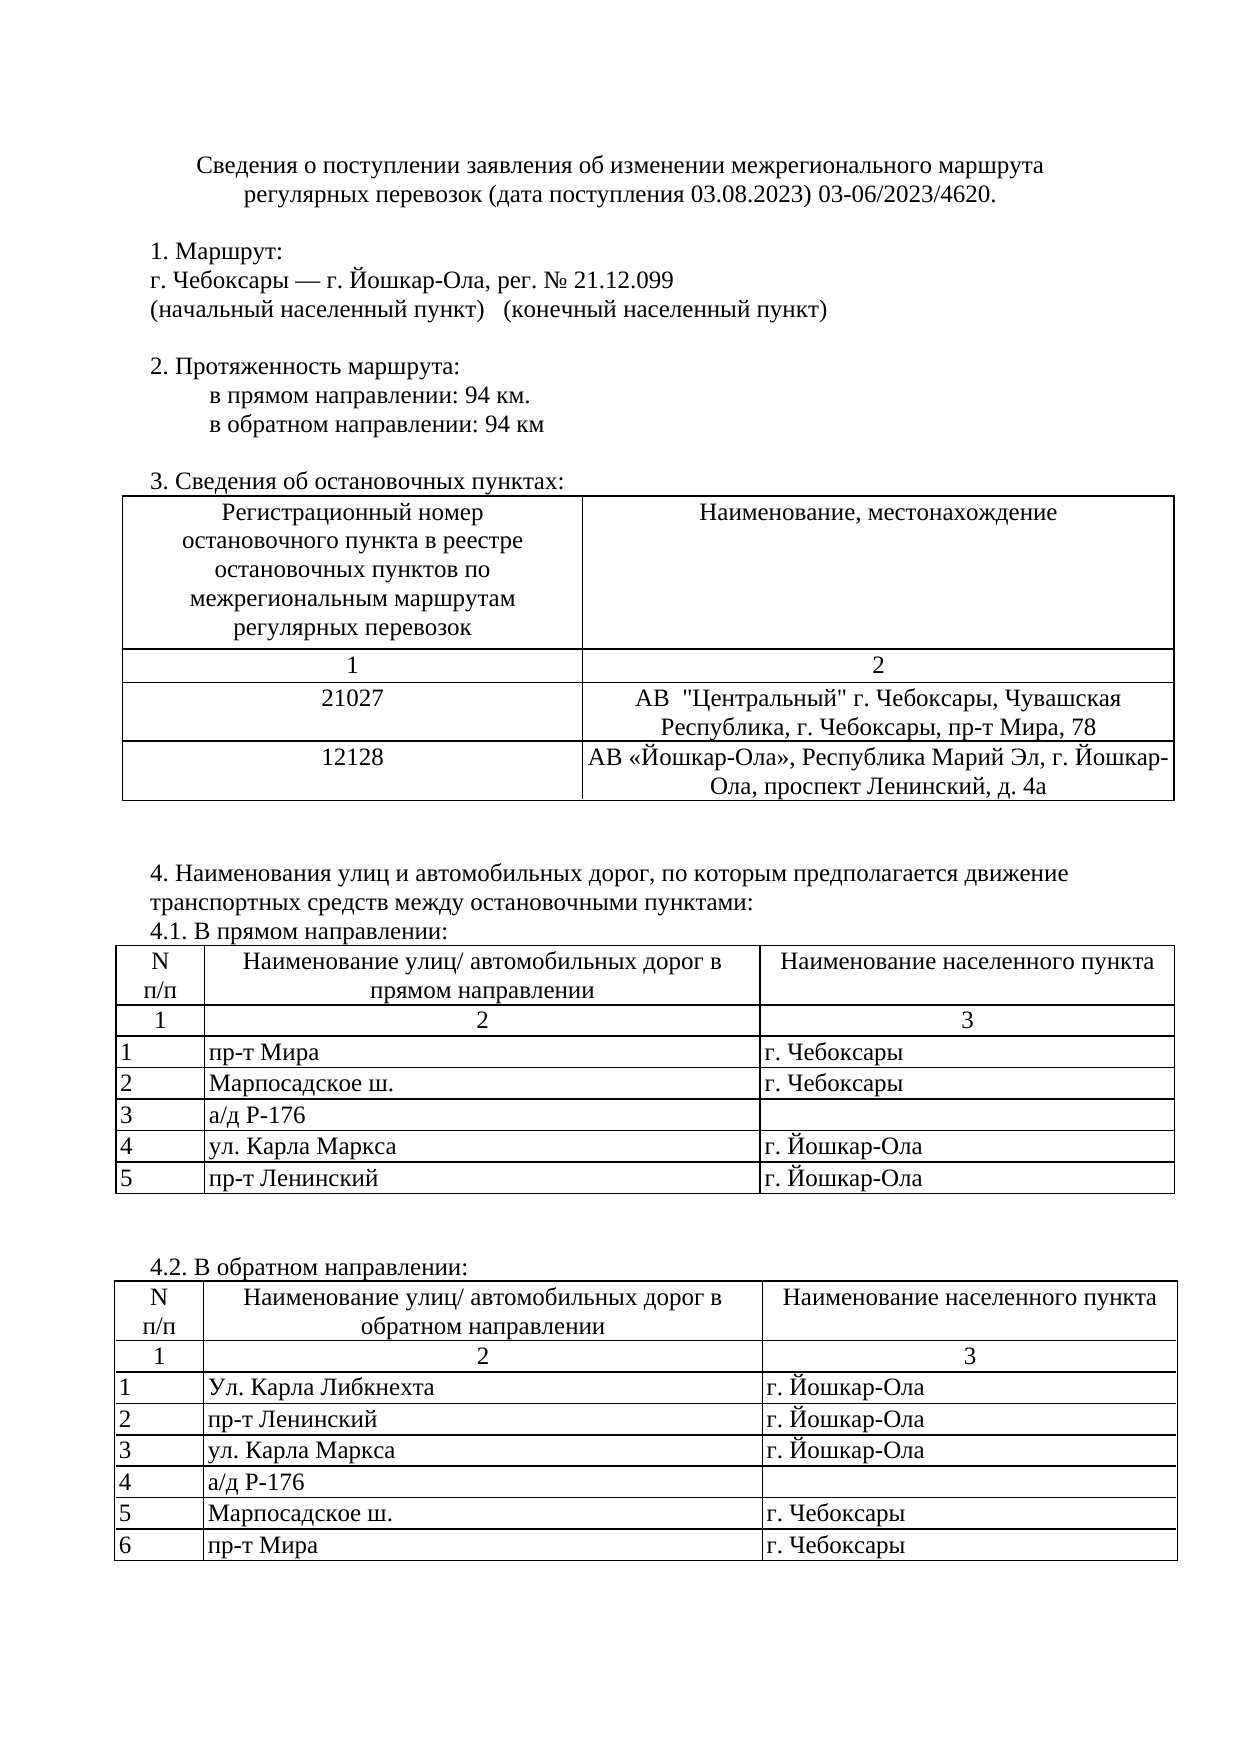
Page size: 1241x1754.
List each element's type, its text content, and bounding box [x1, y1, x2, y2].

table_header Наименование улиц/ автомобильных дорог в обратном направлении [204, 1282, 762, 1339]
table_cell 6 [115, 1529, 203, 1560]
table_cell [761, 1100, 1174, 1130]
table_cell АВ "Центральный" г. Чебоксары, Чувашская Республика, г. Чебоксары, пр-т Мира, 78 [583, 683, 1173, 740]
table_cell 2 [205, 1006, 759, 1035]
text 4. Наименования улиц и автомобильных дорог, по которым предполагается движение транспортных средств между остановочными пунктами: [150, 858, 1090, 916]
table_cell 5 [115, 1498, 203, 1528]
table_cell ул. Карла Маркса [205, 1131, 759, 1161]
table_cell 5 [117, 1163, 204, 1193]
table_cell г. Йошкар-Ола [763, 1371, 1177, 1402]
table_header Наименование улиц/ автомобильных дорог в прямом направлении [205, 946, 759, 1004]
table_cell 1 [117, 1006, 204, 1035]
table_cell 2 [115, 1404, 203, 1434]
table_cell а/д Р-176 [204, 1467, 762, 1497]
table_header Наименование населенного пункта [761, 946, 1174, 1004]
table_cell г. Йошкар-Ола [763, 1403, 1177, 1434]
text 2. Протяженность маршрута: [150, 351, 1090, 380]
table_cell г. Чебоксары [761, 1037, 1174, 1067]
table_cell пр-т Ленинский [204, 1404, 762, 1434]
table_cell а/д Р-176 [205, 1100, 759, 1130]
table_cell пр-т Мира [204, 1530, 762, 1560]
table_cell г. Йошкар-Ола [763, 1434, 1177, 1465]
table_cell Ул. Карла Либкнехта [204, 1373, 762, 1402]
table_cell ул. Карла Маркса [204, 1436, 762, 1465]
table_cell г. Йошкар-Ола [761, 1163, 1174, 1193]
text 3. Сведения об остановочных пунктах: [150, 466, 1090, 495]
table_header Регистрационный номер остановочного пункта в реестре остановочных пунктов по межрегиональным маршрутам регулярных перевозок [123, 497, 582, 648]
table_header N п/п [117, 946, 204, 1004]
table_cell [763, 1465, 1177, 1497]
table_cell 2 [583, 650, 1173, 681]
table_cell 4 [117, 1131, 204, 1161]
table_cell Марпосадское ш. [204, 1498, 762, 1528]
table_cell 1 [117, 1037, 204, 1067]
table_cell 12128 [123, 742, 582, 799]
table_cell 2 [204, 1341, 762, 1371]
table_cell г. Чебоксары [763, 1528, 1177, 1560]
text 1. Маршрут: [150, 236, 1090, 265]
table_header Наименование, местонахождение [583, 497, 1173, 648]
table_cell г. Чебоксары [761, 1068, 1174, 1098]
table_cell 1 [123, 650, 582, 681]
table_cell пр-т Мира [205, 1037, 759, 1067]
table_header N п/п [115, 1282, 203, 1339]
table_header Наименование населенного пункта [763, 1282, 1177, 1339]
table_cell 3 [761, 1006, 1174, 1035]
table_cell 1 [115, 1372, 203, 1402]
text (начальный населенный пункт) (конечный населенный пункт) [150, 294, 1090, 322]
table_cell Марпосадское ш. [205, 1068, 759, 1098]
text в прямом направлении: 94 км. [150, 380, 1090, 409]
table_cell 3 [763, 1340, 1177, 1371]
table_cell АВ «Йошкар-Ола», Республика Марий Эл, г. Йошкар-Ола, проспект Ленинский, д. 4а [583, 742, 1173, 799]
text в обратном направлении: 94 км [150, 409, 1090, 437]
table_cell 2 [117, 1068, 204, 1098]
table_cell 21027 [123, 683, 582, 740]
table_cell г. Чебоксары [763, 1497, 1177, 1528]
text 4.2. В обратном направлении: [150, 1252, 1090, 1280]
text Сведения о поступлении заявления об изменении межрегионального маршрута регулярных перевозок (дата поступления 03.08.2023) 03-06/2023/4620. [150, 150, 1090, 207]
table_cell 4 [115, 1466, 203, 1497]
table_cell 3 [117, 1100, 204, 1130]
text г. Чебоксары — г. Йошкар-Ола, рег. № 21.12.099 [150, 265, 1090, 294]
table_cell 3 [115, 1435, 203, 1465]
text 4.1. В прямом направлении: [150, 916, 1090, 945]
table_cell пр-т Ленинский [205, 1163, 759, 1193]
table_cell г. Йошкар-Ола [761, 1131, 1174, 1161]
table_cell 1 [115, 1341, 203, 1371]
